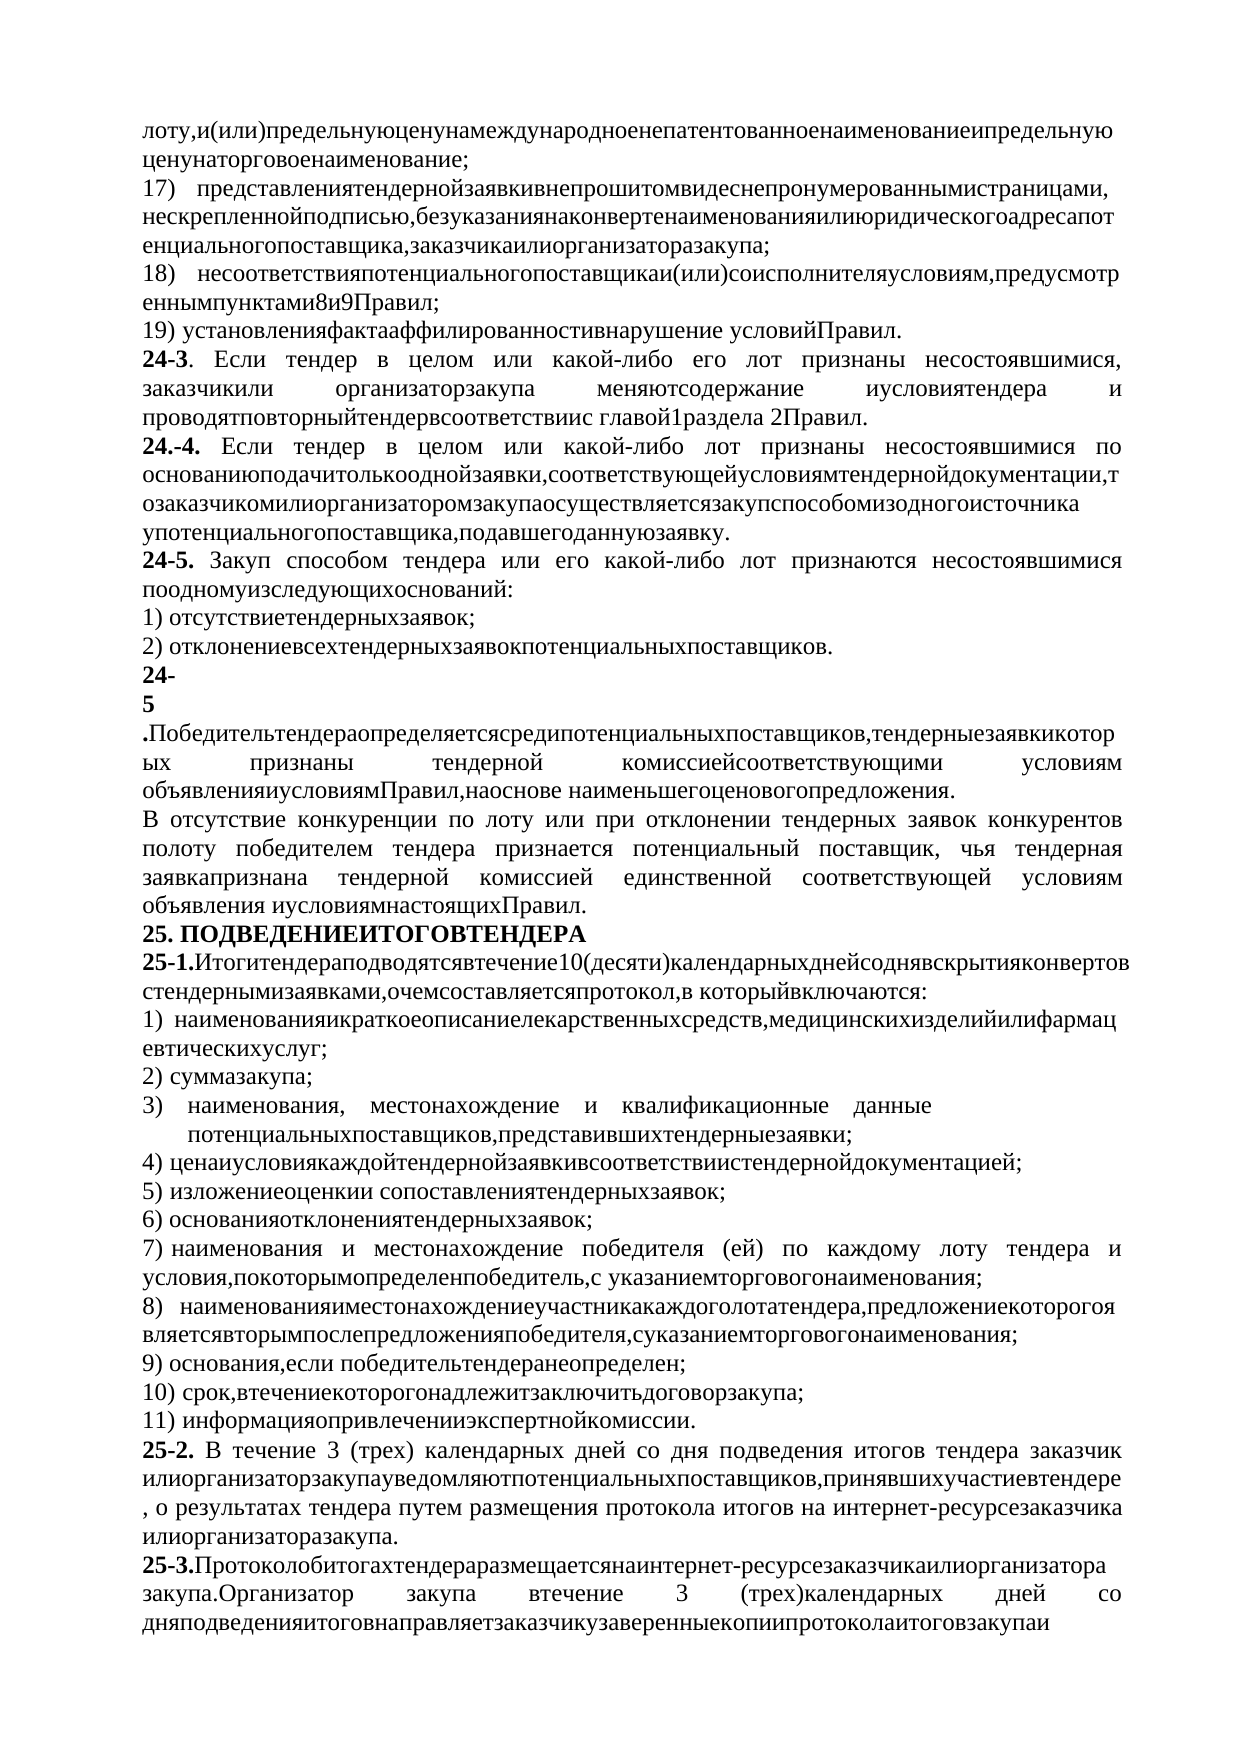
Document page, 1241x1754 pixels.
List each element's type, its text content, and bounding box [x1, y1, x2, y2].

text 25-3.Протоколобитогахтендераразмещаетсянаинтернет-ресурсезаказчикаилиорганизатора закупа.Организатор закупа втечение 3 (трех)календарных дней со дняподведенияитоговнаправляетзаказчикузаверенныекопиипротоколаитоговзакупаи [142, 1550, 1122, 1636]
list информацияопривлеченииэкспертнойкомиссии. [142, 1406, 1196, 1434]
list изложениеоценкии сопоставлениятендерныхзаявок; [142, 1176, 1196, 1205]
list наименованияиместонахождениеучастникакаждоголотатендера,предложениекоторогоявляетсявторымпослепредложенияпобедителя,суказаниемторговогонаименования; [142, 1291, 1123, 1348]
list представлениятендернойзаявкивнепрошитомвидеснепронумерованнымистраницами,нескрепленнойподписью,безуказаниянаконвертенаименованияилиюридическогоадресапотенциальногопоставщика,заказчикаилиорганизаторазакупа; [142, 173, 1122, 259]
text 25-1.Итогитендераподводятсявтечение10(десяти)календарныхднейсоднявскрытияконвертов стендернымизаявками,очемсоставляетсяпротокол,в которыйвключаются: [142, 948, 1196, 1004]
list наименования, местонахождение и квалификационные данные потенциальныхпоставщиков,представившихтендерныезаявки; [142, 1090, 1122, 1148]
list отсутствиетендерныхзаявок; [142, 603, 1196, 631]
list ценаиусловиякаждойтендернойзаявкивсоответствиистендернойдокументацией; [142, 1148, 1196, 1176]
text В отсутствие конкуренции по лоту или при отклонении тендерных заявок конкурентов полоту победителем тендера признается потенциальный поставщик, чья тендерная заявкапризнана тендерной комиссией единственной соответствующей условиям объявления иусловиямнастоящихПравил. [142, 804, 1123, 919]
list суммазакупа; [142, 1062, 1196, 1090]
list ПОДВЕДЕНИЕИТОГОВТЕНДЕРА [142, 919, 1196, 948]
list основанияотклонениятендерныхзаявок; [142, 1205, 1196, 1234]
list наименования и местонахождение победителя (ей) по каждому лоту тендера и условия,покоторымопределенпобедитель,с указаниемторговогонаименования; [142, 1234, 1122, 1291]
text 24-5. Закуп способом тендера или его какой-либо лот признаются несостоявшимися поодномуизследующихоснований: [142, 546, 1123, 602]
list несоответствияпотенциальногопоставщикаи(или)соисполнителяусловиям,предусмотреннымпунктами8и9Правил; [142, 259, 1122, 315]
list основания,если победительтендеранеопределен; [142, 1348, 1196, 1377]
text лоту,и(или)предельнуюценунамеждународноенепатентованноенаименованиеипредельнуюценунаторговоенаименование; [142, 115, 1122, 173]
text 25-2. В течение 3 (трех) календарных дней со дня подведения итогов тендера заказчик илиорганизаторзакупауведомляютпотенциальныхпоставщиков,принявшихучастиевтендере, о результатах тендера путем размещения протокола итогов на интернет-ресурсезаказчика илиорганизаторазакупа. [142, 1435, 1123, 1550]
text 24-5.Победительтендераопределяетсясредипотенциальныхпоставщиков,тендерныезаявкикоторых признаны тендерной комиссиейсоответствующими условиям объявленияиусловиямПравил,наоснове наименьшегоценовогопредложения. [142, 660, 1123, 804]
list установленияфактааффилированностивнарушение условийПравил. [142, 316, 1196, 344]
list срок,втечениекоторогонадлежитзаключитьдоговорзакупа; [142, 1377, 1196, 1406]
text 24.-4. Если тендер в целом или какой-либо лот признаны несостоявшимися по основаниюподачитолькооднойзаявки,соответствующейусловиямтендернойдокументации,тозаказчикомилиорганизаторомзакупаосуществляетсязакупспособомизодногоисточника употенциальногопоставщика,подавшегоданнуюзаявку. [142, 431, 1123, 546]
list наименованияикраткоеописаниелекарственныхсредств,медицинскихизделийилифармацевтическихуслуг; [142, 1005, 1122, 1061]
list отклонениевсехтендерныхзаявокпотенциальныхпоставщиков. [142, 631, 1196, 660]
text 24-3. Если тендер в целом или какой-либо его лот признаны несостоявшимися, заказчикили организаторзакупа меняютсодержание иусловиятендера и проводятповторныйтендервсоответствиис главой1раздела 2Правил. [142, 344, 1123, 431]
